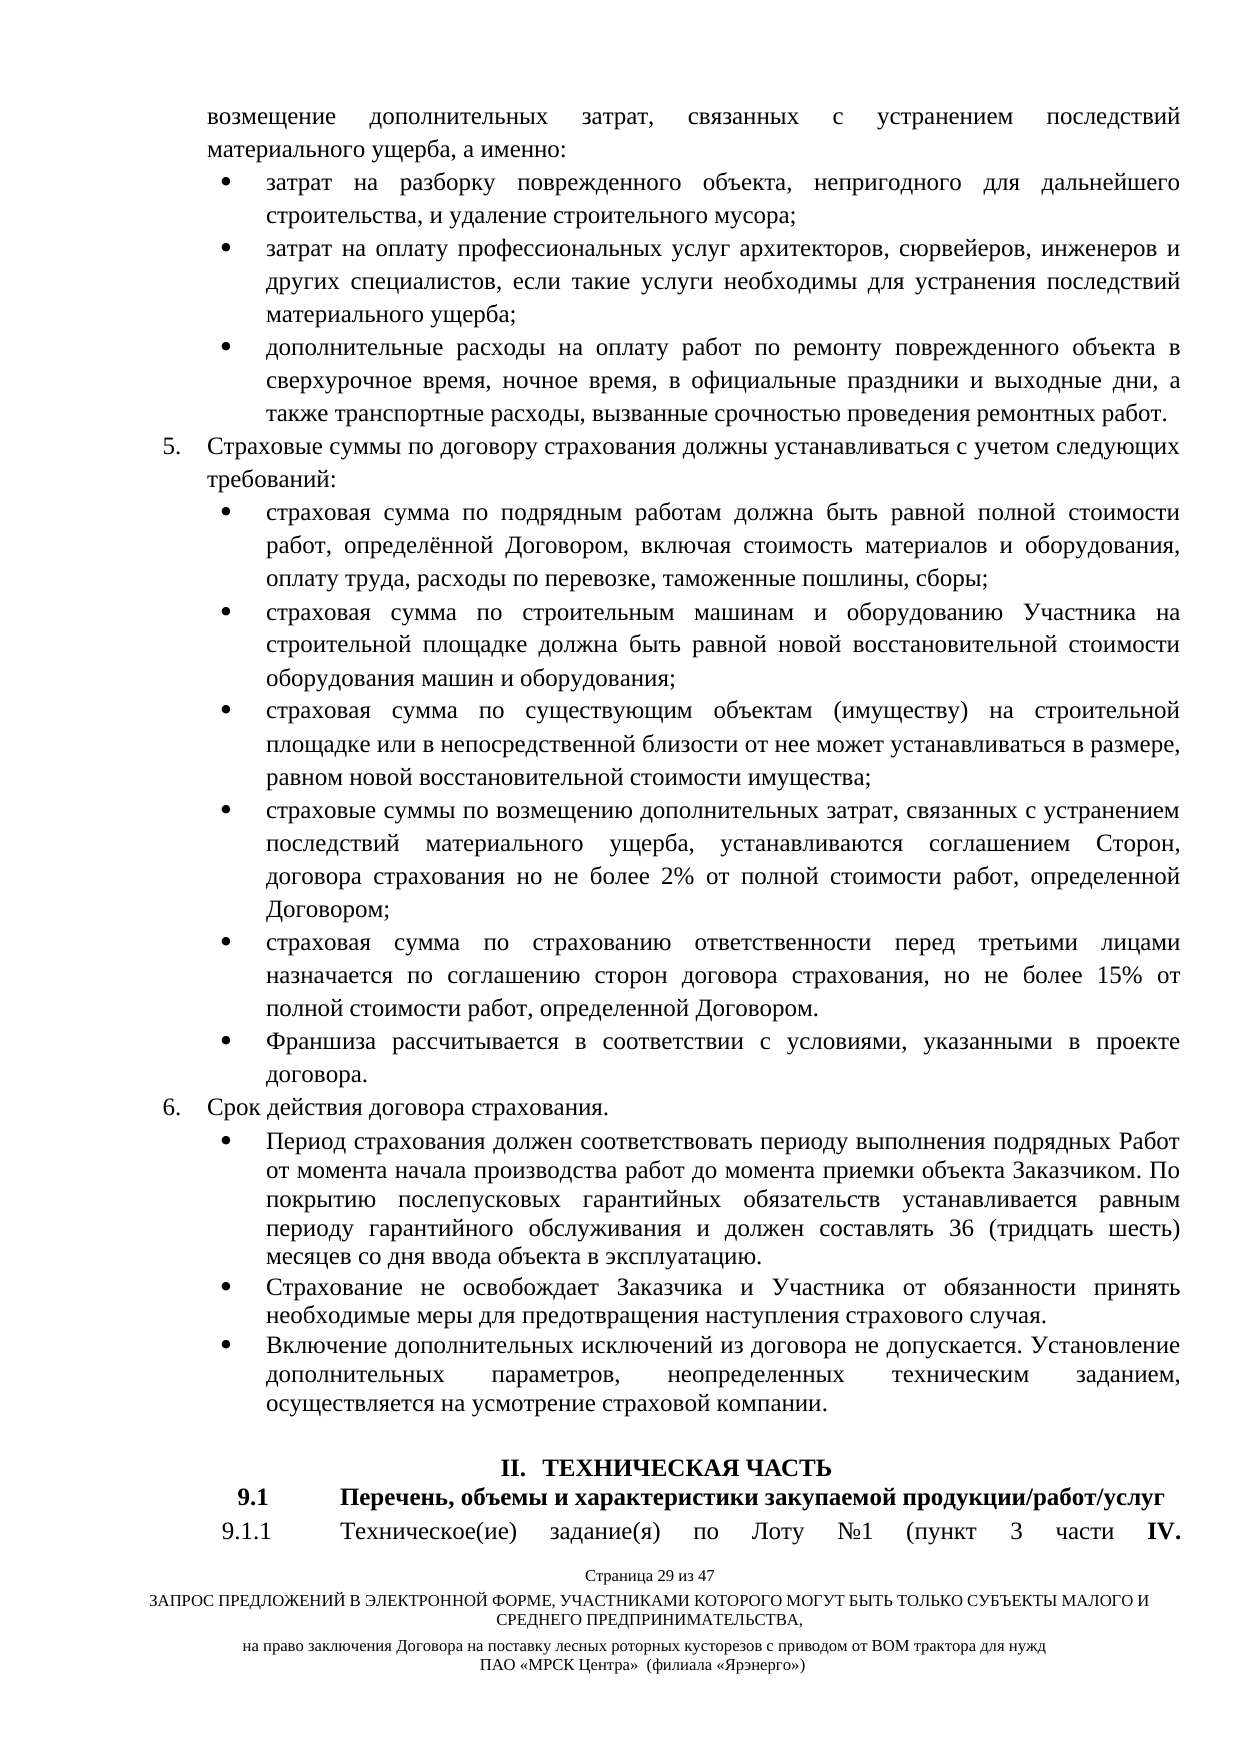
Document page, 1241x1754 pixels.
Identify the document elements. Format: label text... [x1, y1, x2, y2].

list страховая сумма по подрядным работам должна быть равной полной стоимости работ, определённой Договором, включая стоимость материалов и оборудования, оплату труда, расходы по перевозке, таможенные пошлины, сборы; [222, 497, 1181, 592]
list Срок действия договора страхования. [162, 1092, 1181, 1121]
list Период страхования должен соответствовать периоду выполнения подрядных Работ от момента начала производства работ до момента приемки объекта Заказчиком. По покрытию послепусковых гарантийных обязательств устанавливается равным периоду гарантийного обслуживания и должен составлять 36 (тридцать шесть) месяцев со дня ввода объекта в эксплуатацию. [222, 1126, 1181, 1270]
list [162, 101, 1181, 163]
list Страхование не освобождает Заказчика и Участника от обязанности принять необходимые меры для предотвращения наступления страхового случая. [222, 1272, 1181, 1329]
list Франшиза рассчитывается в соответствии с условиями, указанными в проекте договора. [222, 1026, 1181, 1088]
list затрат на разборку поврежденного объекта, непригодного для дальнейшего строительства, и удаление строительного мусора; [222, 167, 1181, 229]
list затрат на оплату профессиональных услуг архитекторов, сюрвейеров, инженеров и других специалистов, если такие услуги необходимы для устранения последствий материального ущерба; [222, 233, 1181, 328]
list страховые суммы по возмещению дополнительных затрат, связанных с устранением последствий материального ущерба, устанавливаются соглашением Сторон, договора страхования но не более 2% от полной стоимости работ, определенной Договором; [222, 795, 1181, 922]
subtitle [133, 1516, 1181, 1545]
list дополнительные расходы на оплату работ по ремонту поврежденного объекта в сверхурочное время, ночное время, в официальные праздники и выходные дни, а также транспортные расходы, вызванные срочностью проведения ремонтных работ. [222, 332, 1181, 427]
list страховая сумма по страхованию ответственности перед третьими лицами назначается по соглашению сторон договора страхования, но не более 15% от полной стоимости работ, определенной Договором. [222, 927, 1181, 1022]
subtitle ТЕХНИЧЕСКАЯ ЧАСТЬ [118, 1453, 1181, 1482]
list страховая сумма по существующим объектам (имуществу) на строительной площадке или в непосредственной близости от нее может устанавливаться в размере, равном новой восстановительной стоимости имущества; [222, 696, 1181, 790]
subtitle Перечень, объемы и характеристики закупаемой продукции/работ/услуг [178, 1482, 1181, 1511]
list Включение дополнительных исключений из договора не допускается. Установление дополнительных параметров, неопределенных техническим заданием, осуществляется на усмотрение страховой компании. [222, 1331, 1181, 1417]
list страховая сумма по строительным машинам и оборудованию Участника на строительной площадке должна быть равной новой восстановительной стоимости оборудования машин и оборудования; [222, 597, 1181, 691]
list Страховые суммы по договору страхования должны устанавливаться с учетом следующих требований: [162, 431, 1181, 493]
